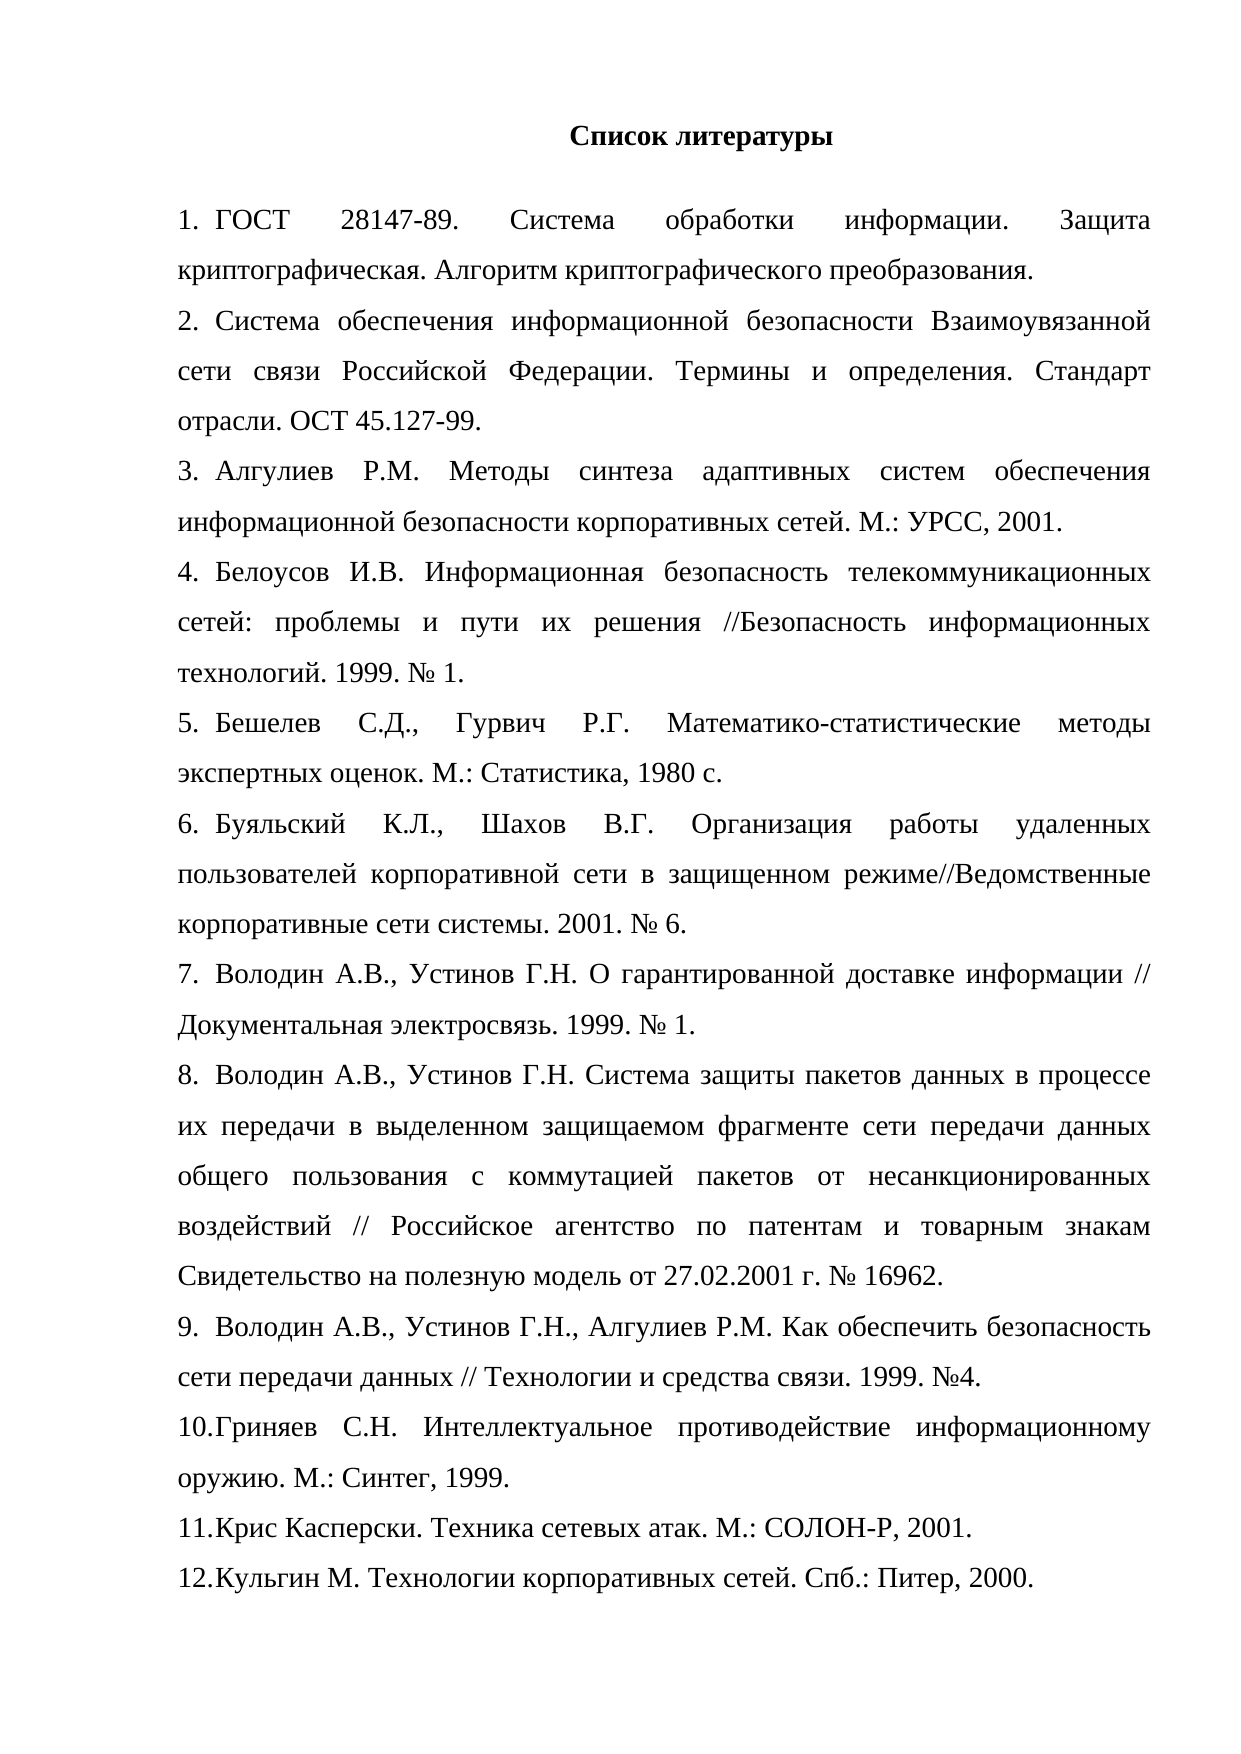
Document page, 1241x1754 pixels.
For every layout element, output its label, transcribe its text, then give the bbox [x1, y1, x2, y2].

list Бешелев С.Д., Гурвич Р.Г. Математико-статистические методы экспертных оценок. М.: Статистика, 1980 с. [177, 705, 1152, 789]
list Гриняев С.Н. Интеллектуальное противодействие информационному оружию. М.: Синтег, 1999. [177, 1409, 1152, 1493]
list Белоусов И.В. Информационная безопасность телекоммуникационных сетей: проблемы и пути их решения //Безопасность информационных технологий. 1999. № 1. [177, 554, 1152, 688]
list Система обеспечения информационной безопасности Взаимоувязанной сети связи Российской Федерации. Термины и определения. Стандарт отрасли. ОСТ 45.127-99. [177, 303, 1152, 437]
list Крис Касперски. Техника сетевых атак. М.: СОЛОН-Р, 2001. [177, 1510, 1152, 1544]
list Алгулиев Р.М. Методы синтеза адаптивных систем обеспечения информационной безопасности корпоративных сетей. М.: УРСС, 2001. [177, 453, 1152, 537]
list ГОСТ 28147-89. Система обработки информации. Защита криптографическая. Алгоритм криптографического преобразования. [177, 202, 1152, 286]
list Володин А.В., Устинов Г.Н., Алгулиев Р.М. Как обеспечить безопасность сети передачи данных // Технологии и средства связи. 1999. №4. [177, 1309, 1152, 1393]
list Кульгин М. Технологии корпоративных сетей. Спб.: Питер, 2000. [177, 1560, 1152, 1594]
list Буяльский К.Л., Шахов В.Г. Организация работы удаленных пользователей корпоративной сети в защищенном режиме//Ведомственные корпоративные сети системы. 2001. № 6. [177, 806, 1152, 940]
list Володин А.В., Устинов Г.Н. О гарантированной доставке информации // Документальная электросвязь. 1999. № 1. [177, 957, 1152, 1041]
subtitle Список литературы [177, 118, 1152, 152]
list Володин А.В., Устинов Г.Н. Система защиты пакетов данных в процессе их передачи в выделенном защищаемом фрагменте сети передачи данных общего пользования с коммутацией пакетов от несанкционированных воздействий // Российское агентство по патентам и товарным знакам Свидетельство на полезную модель от 27.02.2001 г. № 16962. [177, 1057, 1152, 1292]
